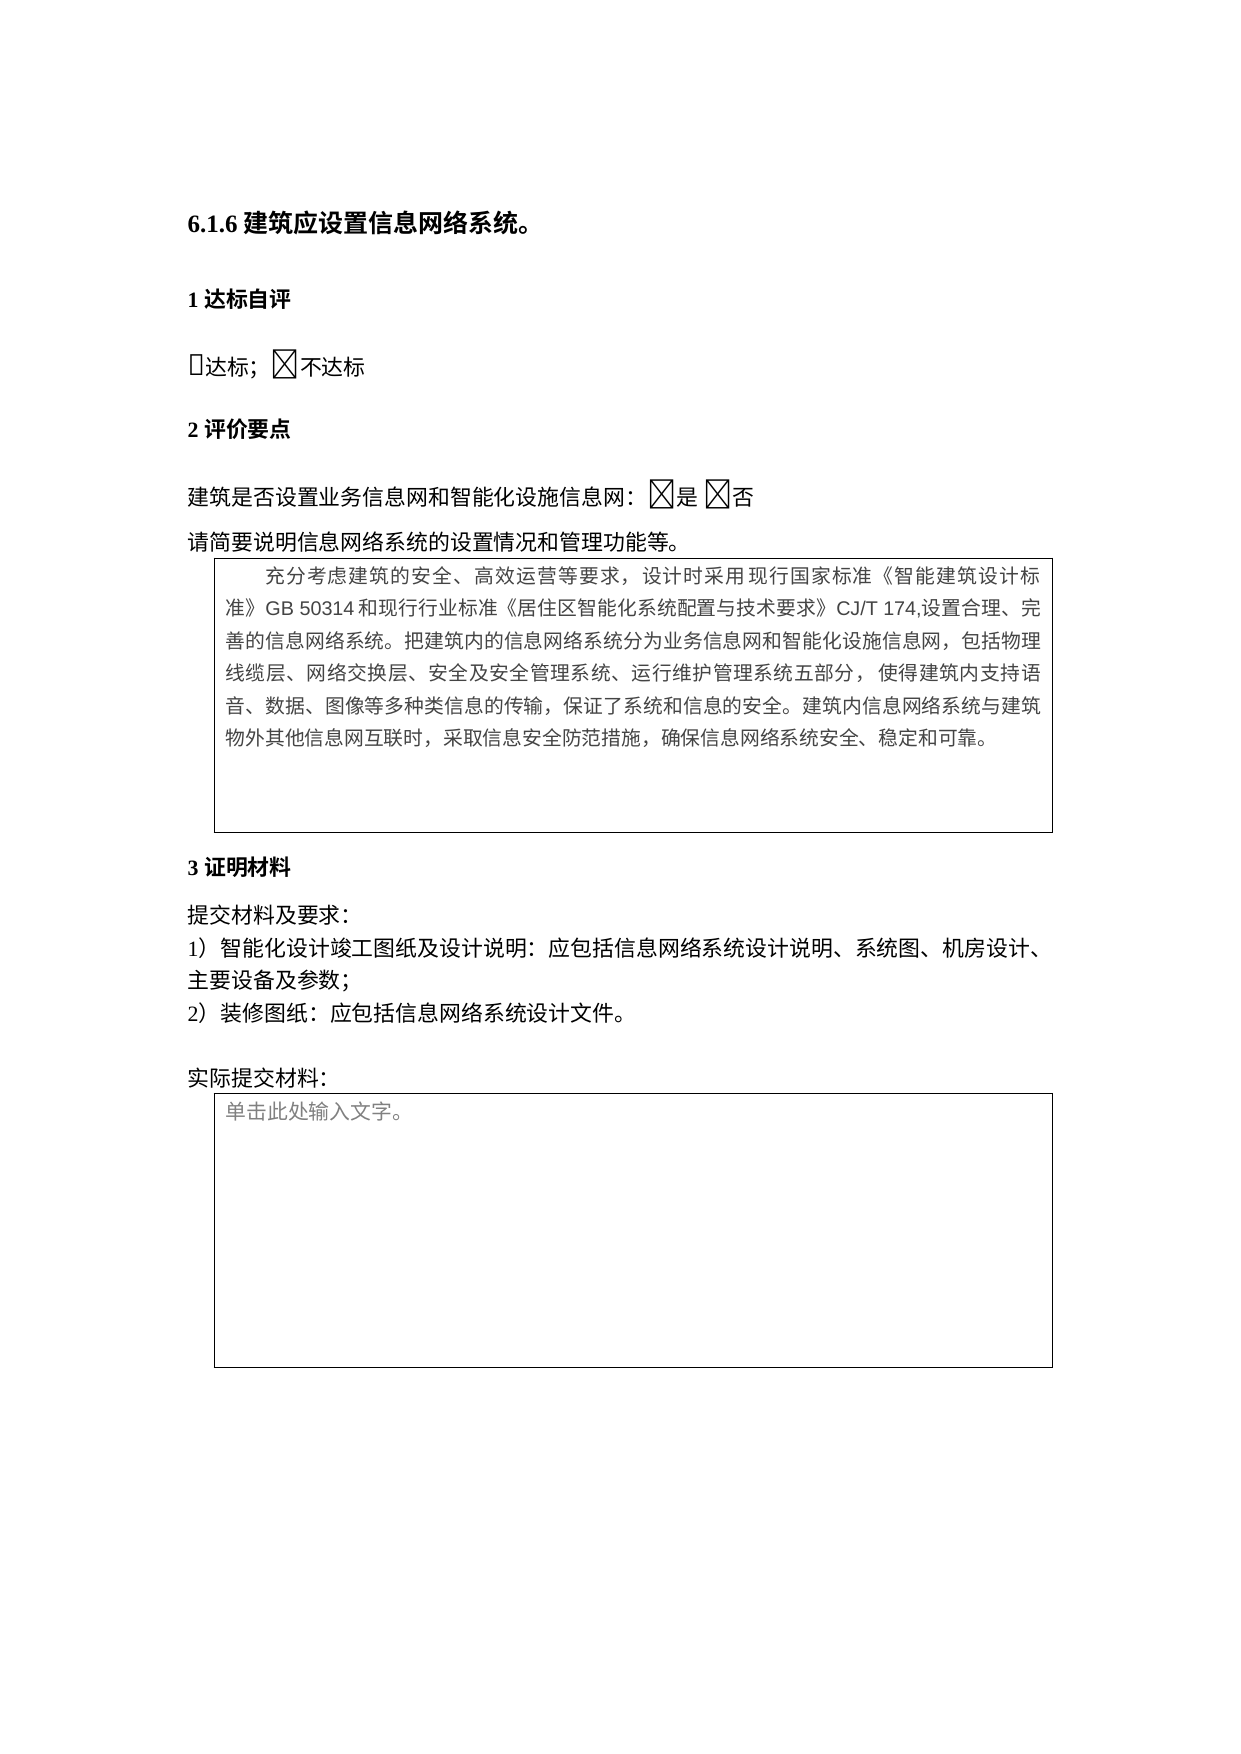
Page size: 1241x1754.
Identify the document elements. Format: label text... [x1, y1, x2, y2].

text 3 证明材料 [187, 849, 1053, 882]
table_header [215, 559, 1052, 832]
text 建筑是否设置业务信息网和智能化设施信息网：是 否 [187, 460, 1053, 525]
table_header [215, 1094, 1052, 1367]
subtitle 6.1.6 建筑应设置信息网络系统。 [187, 189, 1053, 254]
text 2 评价要点 [187, 411, 1053, 444]
text 1 达标自评 [187, 281, 1053, 314]
text 请简要说明信息网络系统的设置情况和管理功能等。 [187, 525, 1053, 557]
text 达标；不达标 [187, 330, 1053, 395]
text 提交材料及要求： [187, 898, 1053, 930]
text 1）智能化设计竣工图纸及设计说明：应包括信息网络系统设计说明、系统图、机房设计、主要设备及参数； [187, 930, 1053, 995]
text 实际提交材料： [187, 1060, 1053, 1093]
text 2）装修图纸：应包括信息网络系统设计文件。 [187, 995, 1053, 1028]
